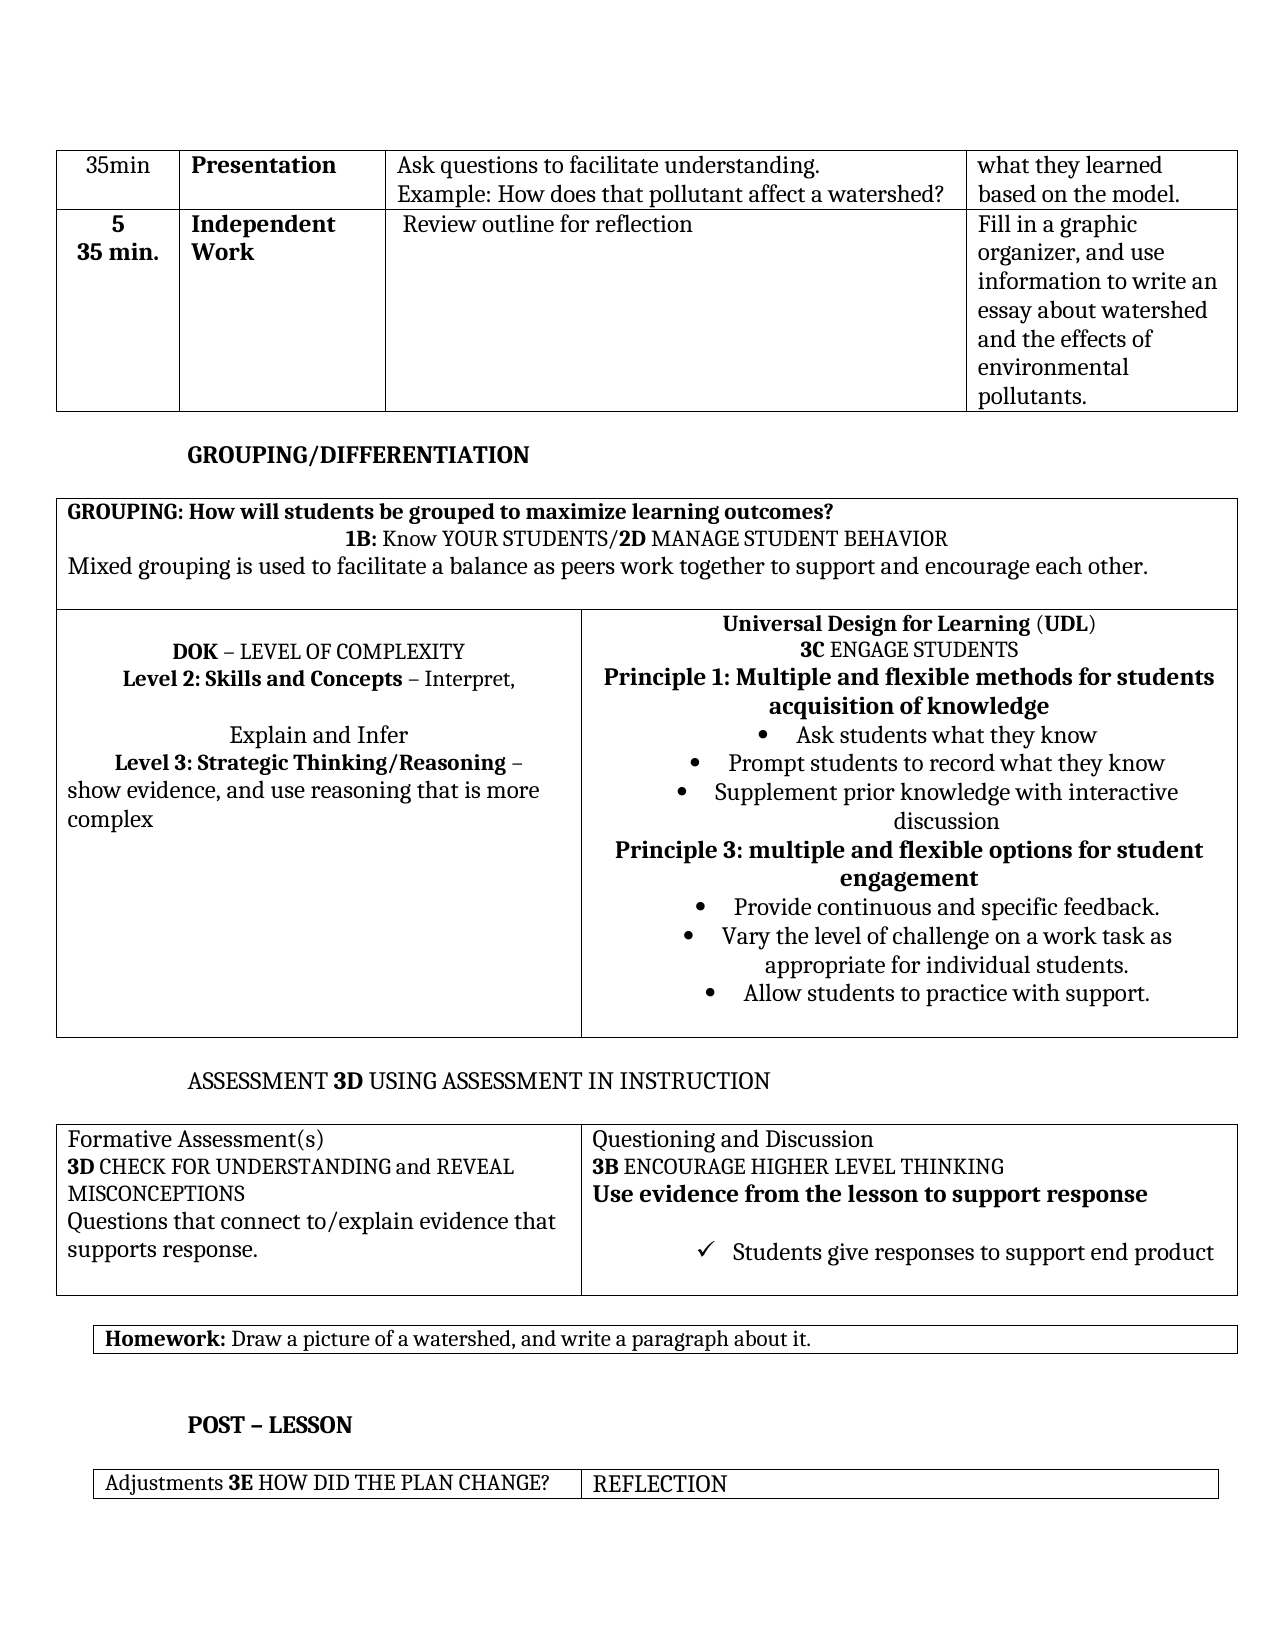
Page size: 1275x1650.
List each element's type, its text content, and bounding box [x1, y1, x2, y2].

table_header Questioning and Discussion 3B ENCOURAGE HIGHER LEVEL THINKING Use evidence from the lesson to support response Students give responses to support end product [582, 1125, 1237, 1295]
text POST – LESSON [187, 1411, 1087, 1440]
table_cell Independent Work [180, 210, 385, 411]
table_cell Universal Design for Learning (UDL) 3C ENGAGE STUDENTS Principle 1: Multiple and flexible methods for students acquisition of knowledge Ask students what they know Prompt students to record what they know Supplement prior knowledge with interactive discussion Principle 3: multiple and flexible options for student engagement Provide continuous and specific feedback. Vary the level of challenge on a work task as appropriate for individual students. Allow students to practice with support. [582, 610, 1237, 1037]
table_cell DOK – LEVEL OF COMPLEXITY Level 2: Skills and Concepts – Interpret, Explain and Infer Level 3: Strategic Thinking/Reasoning – show evidence, and use reasoning that is more complex [57, 610, 581, 1037]
table_header Homework: Draw a picture of a watershed, and write a paragraph about it. [94, 1326, 1237, 1352]
text ASSESSMENT 3D USING ASSESSMENT IN INSTRUCTION [187, 1067, 1087, 1095]
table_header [94, 1470, 581, 1498]
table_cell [386, 151, 966, 208]
table_cell 4 35min [57, 151, 179, 208]
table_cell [180, 151, 385, 208]
table_header Formative Assessment(s) 3D CHECK FOR UNDERSTANDING and REVEAL MISCONCEPTIONS Questions that connect to/explain evidence that supports response. [57, 1125, 581, 1295]
text GROUPING/DIFFERENTIATION [187, 441, 1087, 469]
table_cell Review outline for reflection [386, 210, 966, 411]
table_cell 5 35 min. [57, 210, 179, 411]
table_cell Fill in a graphic organizer, and use information to write an essay about watershed and the effects of environmental pollutants. [967, 210, 1237, 411]
table_header GROUPING: How will students be grouped to maximize learning outcomes? 1B: Know YOUR STUDENTS/2D MANAGE STUDENT BEHAVIOR Mixed grouping is used to facilitate a balance as peers work together to support and encourage each other. [57, 499, 1237, 609]
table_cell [967, 151, 1237, 208]
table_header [582, 1470, 1218, 1498]
